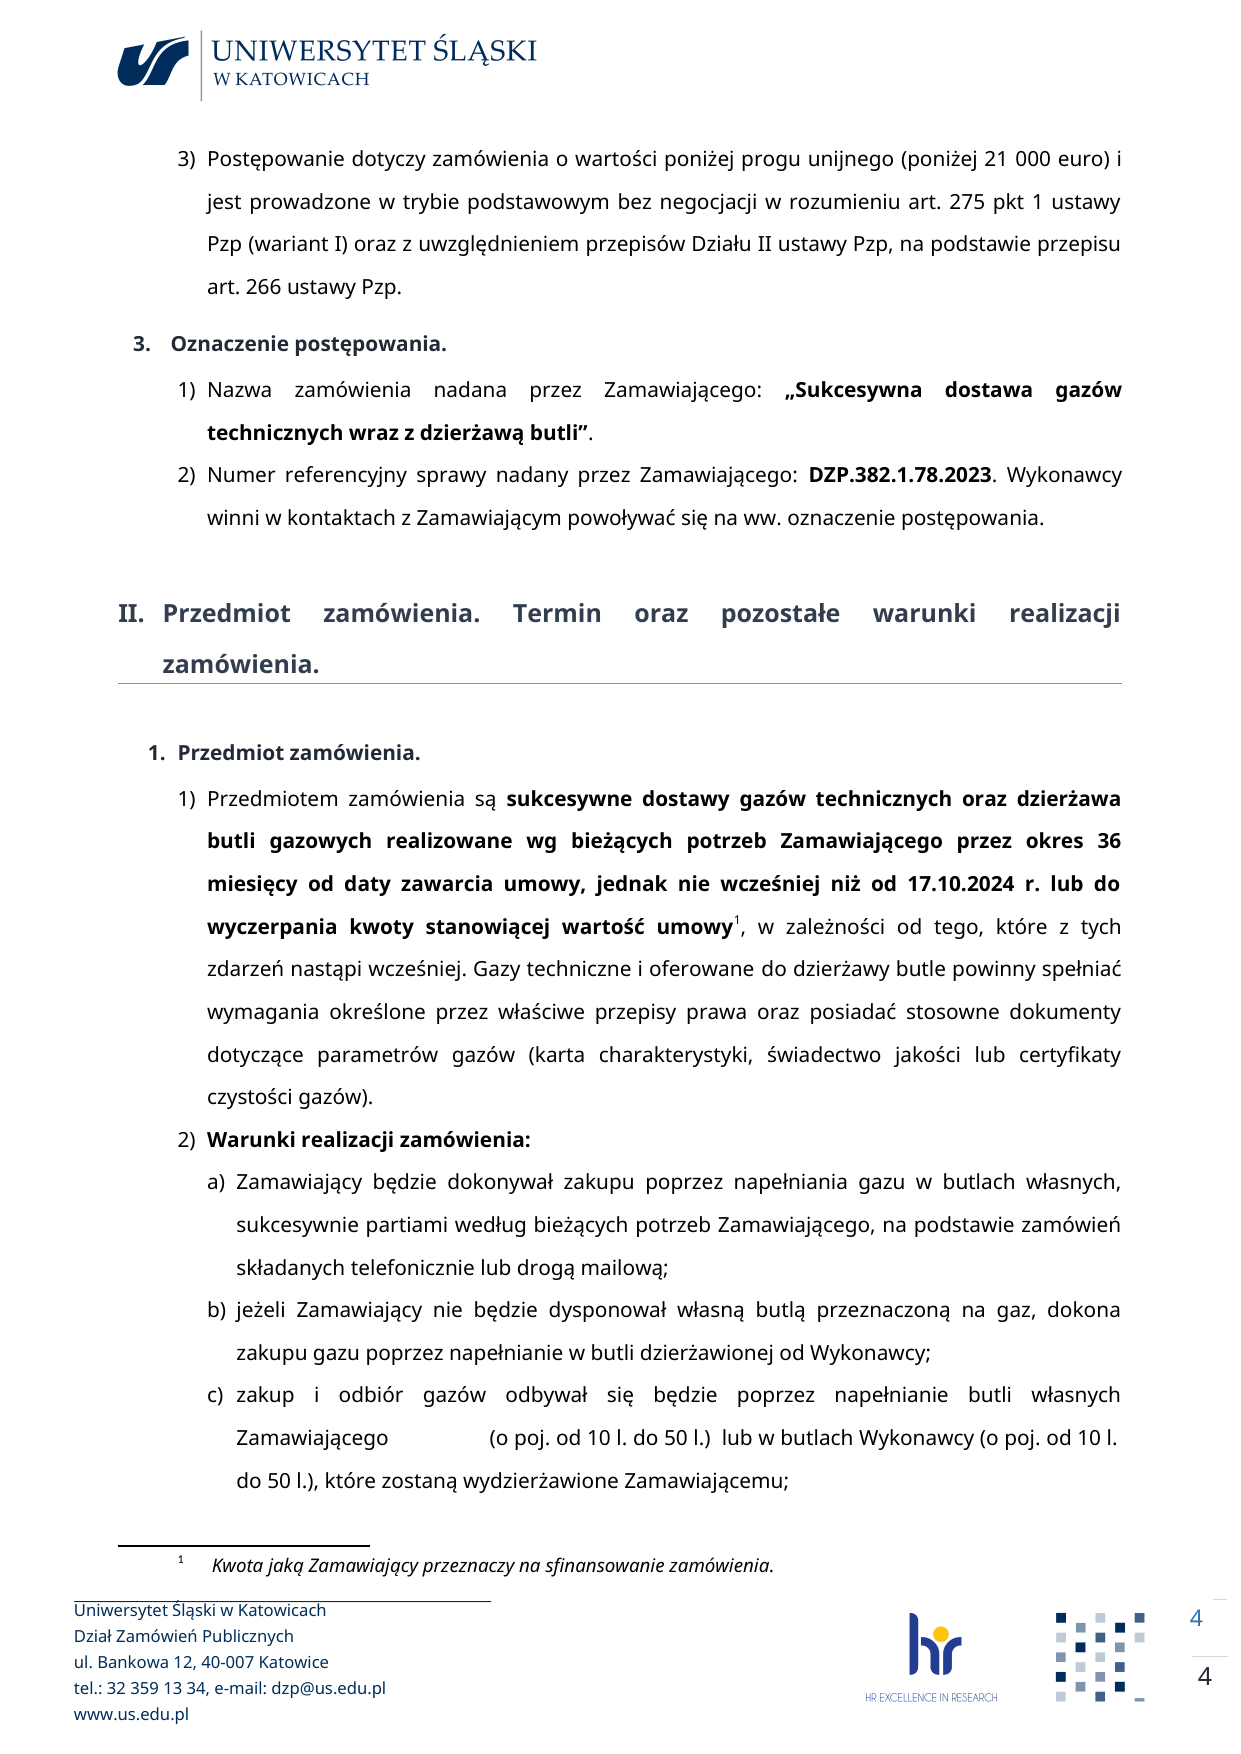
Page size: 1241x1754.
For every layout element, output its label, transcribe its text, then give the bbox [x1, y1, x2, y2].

picture [0, 0, 1240, 137]
list Przedmiotem zamówienia są sukcesywne dostawy gazów technicznych oraz dzierżawa butli gazowych realizowane wg bieżących potrzeb Zamawiającego przez okres 36 miesięcy od daty zawarcia umowy, jednak nie wcześniej niż od 17.10.2024 r. lub do wyczerpania kwoty stanowiącej wartość umowy, w zależności od tego, które z tych zdarzeń nastąpi wcześniej. Gazy techniczne i oferowane do dzierżawy butle powinny spełniać wymagania określone przez właściwe przepisy prawa oraz posiadać stosowne dokumenty dotyczące parametrów gazów (karta charakterystyki, świadectwo jakości lub certyfikaty czystości gazów). [177, 784, 1122, 1111]
subtitle Numer referencyjny sprawy nadany przez Zamawiającego: DZP.382.1.78.2023. Wykonawcy winni w kontaktach z Zamawiającym powoływać się na ww. oznaczenie postępowania. [177, 461, 1122, 532]
subtitle Przedmiot zamówienia. [148, 738, 1122, 766]
subtitle Przedmiot zamówienia. Termin oraz pozostałe warunki realizacji zamówienia. [118, 596, 1122, 683]
picture [0, 1592, 492, 1610]
subtitle Postępowanie dotyczy zamówienia o wartości poniżej progu unijnego (poniżej 21 000 euro) i jest prowadzone w trybie podstawowym bez negocjacji w rozumieniu art. 275 pkt 1 ustawy Pzp (wariant I) oraz z uwzględnieniem przepisów Działu II ustawy Pzp, na podstawie przepisu art. 266 ustawy Pzp. [177, 144, 1122, 301]
list Zamawiający będzie dokonywał zakupu poprzez napełniania gazu w butlach własnych, sukcesywnie partiami według bieżących potrzeb Zamawiającego, na podstawie zamówień składanych telefonicznie lub drogą mailową; [207, 1167, 1122, 1281]
list Warunki realizacji zamówienia: [177, 1125, 1122, 1153]
subtitle Nazwa zamówienia nadana przez Zamawiającego: „Sukcesywna dostawa gazów technicznych wraz z dzierżawą butli”. [177, 375, 1122, 446]
picture [797, 1485, 1174, 1731]
list jeżeli Zamawiający nie będzie dysponował własną butlą przeznaczoną na gaz, dokona zakupu gazu poprzez napełnianie w butli dzierżawionej od Wykonawcy; [207, 1295, 1122, 1366]
list zakup i odbiór gazów odbywał się będzie poprzez napełnianie butli własnych Zamawiającego (o poj. od 10 l. do 50 l.) lub w butlach Wykonawcy (o poj. od 10 l. do 50 l.), które zostaną wydzierżawione Zamawiającemu; [207, 1381, 1122, 1494]
subtitle Oznaczenie postępowania. [133, 329, 1122, 358]
